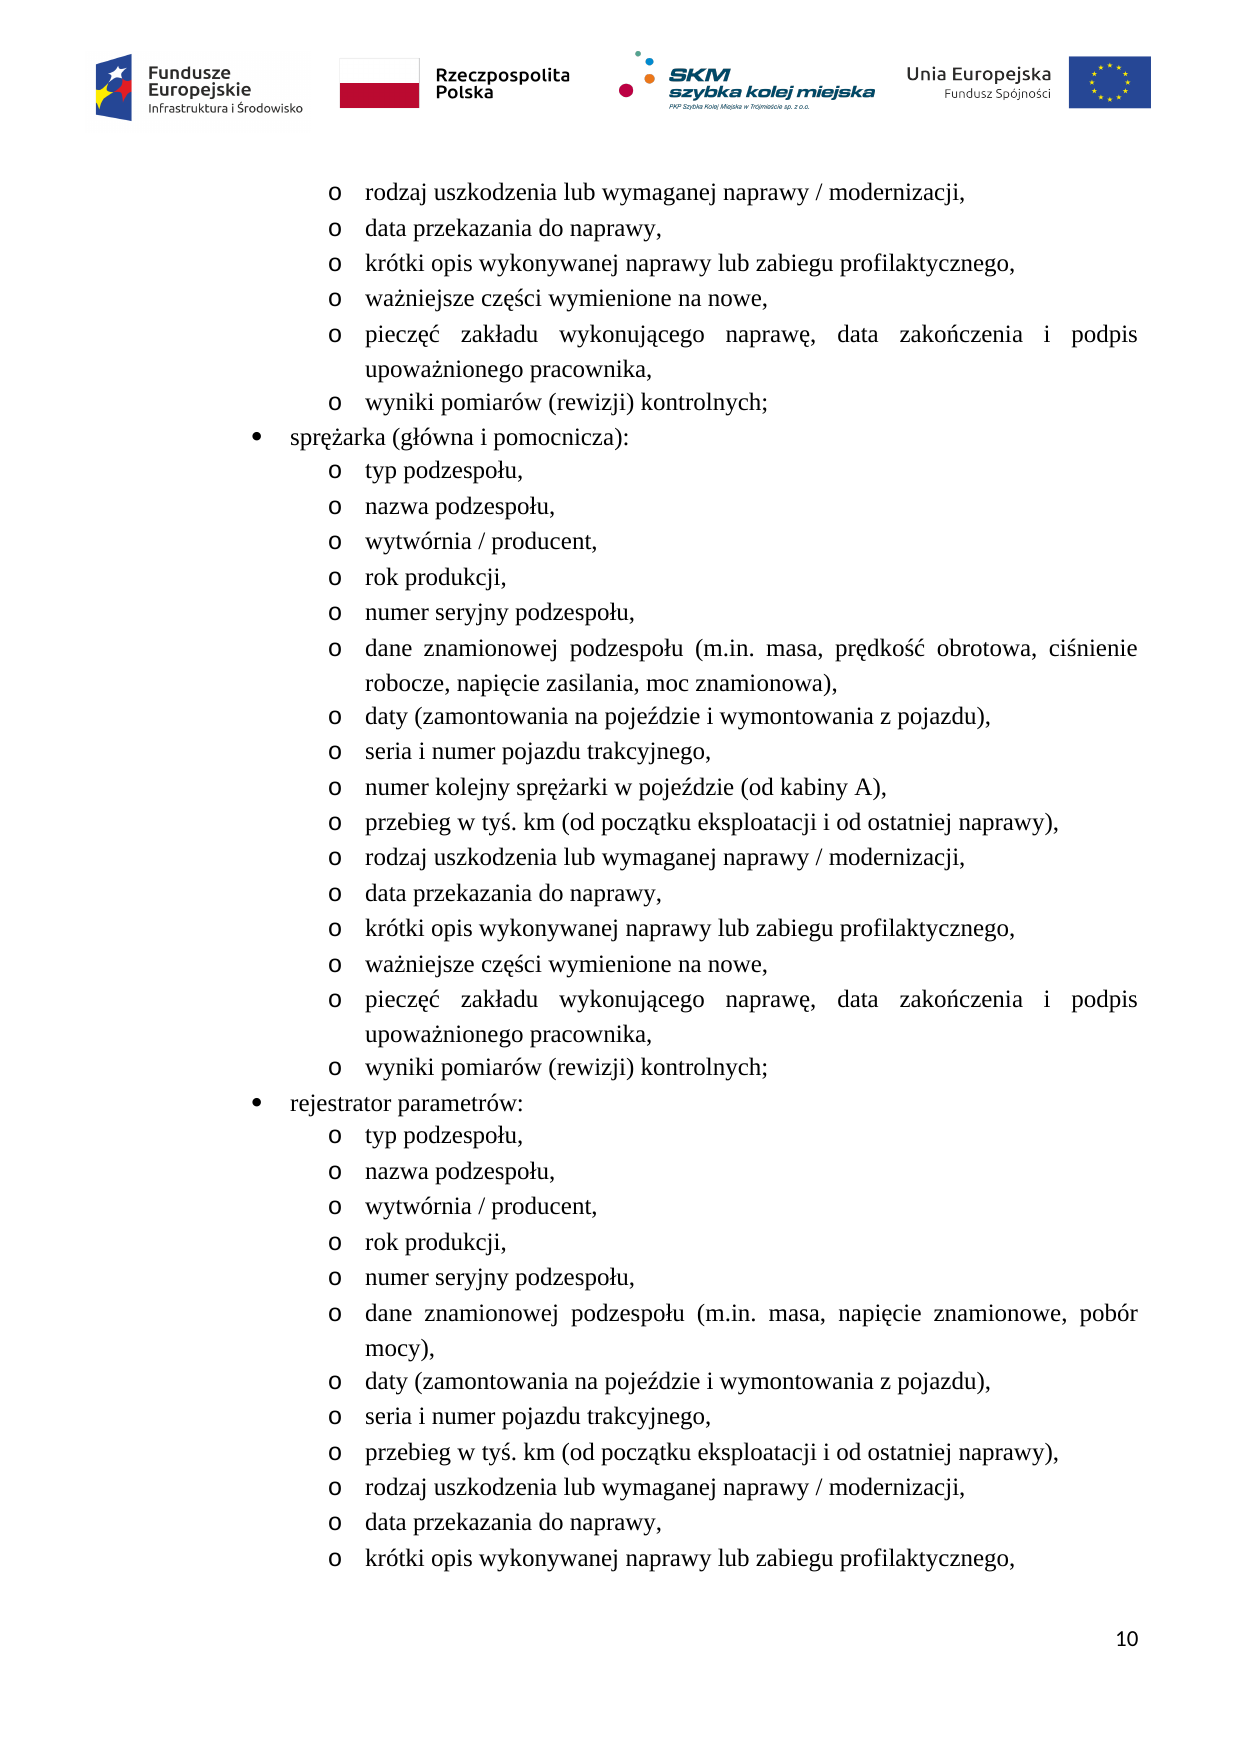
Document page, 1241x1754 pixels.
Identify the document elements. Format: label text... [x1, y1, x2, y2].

list daty (zamontowania na pojeździe i wymontowania z pojazdu), [327, 701, 1138, 732]
list wytwórnia / producent, [327, 526, 1138, 557]
list wytwórnia / producent, [327, 1191, 1138, 1222]
list data przekazania do naprawy, [327, 1507, 1138, 1538]
list data przekazania do naprawy, [327, 213, 1138, 243]
list pieczęć zakładu wykonującego naprawę, data zakończenia i podpis upoważnionego pracownika, [327, 319, 1138, 383]
list pieczęć zakładu wykonującego naprawę, data zakończenia i podpis upoważnionego pracownika, [327, 984, 1138, 1048]
picture [619, 51, 875, 110]
list rejestrator parametrów: [252, 1088, 1138, 1116]
picture [322, 41, 587, 125]
list rok produkcji, [327, 1227, 1138, 1258]
list numer seryjny podzespołu, [327, 1262, 1138, 1293]
list ważniejsze części wymienione na nowe, [327, 283, 1138, 314]
list wyniki pomiarów (rewizji) kontrolnych; [327, 387, 1138, 418]
list ważniejsze części wymienione na nowe, [327, 949, 1138, 979]
list numer seryjny podzespołu, [327, 597, 1138, 628]
list przebieg w tyś. km (od początku eksploatacji i od ostatniej naprawy), [327, 807, 1138, 838]
list krótki opis wykonywanej naprawy lub zabiegu profilaktycznego, [327, 248, 1138, 279]
list daty (zamontowania na pojeździe i wymontowania z pojazdu), [327, 1366, 1138, 1397]
list dane znamionowej podzespołu (m.in. masa, prędkość obrotowa, ciśnienie robocze, napięcie zasilania, moc znamionowa), [327, 633, 1138, 696]
list krótki opis wykonywanej naprawy lub zabiegu profilaktycznego, [327, 913, 1138, 944]
list data przekazania do naprawy, [327, 878, 1138, 909]
list rodzaj uszkodzenia lub wymaganej naprawy / modernizacji, [327, 1472, 1138, 1503]
list nazwa podzespołu, [327, 491, 1138, 522]
list seria i numer pojazdu trakcyjnego, [327, 736, 1138, 767]
list sprężarka (główna i pomocnicza): [252, 422, 1138, 451]
list nazwa podzespołu, [327, 1156, 1138, 1187]
list typ podzespołu, [327, 456, 1138, 486]
list krótki opis wykonywanej naprawy lub zabiegu profilaktycznego, [327, 1543, 1138, 1574]
list rok produkcji, [327, 562, 1138, 593]
list przebieg w tyś. km (od początku eksploatacji i od ostatniej naprawy), [327, 1437, 1138, 1467]
list dane znamionowej podzespołu (m.in. masa, napięcie znamionowe, pobór mocy), [327, 1298, 1138, 1362]
picture [889, 24, 1169, 141]
list numer kolejny sprężarki w pojeździe (od kabiny A), [327, 772, 1138, 802]
list typ podzespołu, [327, 1121, 1138, 1151]
list wyniki pomiarów (rewizji) kontrolnych; [327, 1052, 1138, 1083]
list rodzaj uszkodzenia lub wymaganej naprawy / modernizacji, [327, 842, 1138, 873]
list seria i numer pojazdu trakcyjnego, [327, 1401, 1138, 1432]
picture [85, 51, 311, 133]
list rodzaj uszkodzenia lub wymaganej naprawy / modernizacji, [327, 177, 1138, 208]
